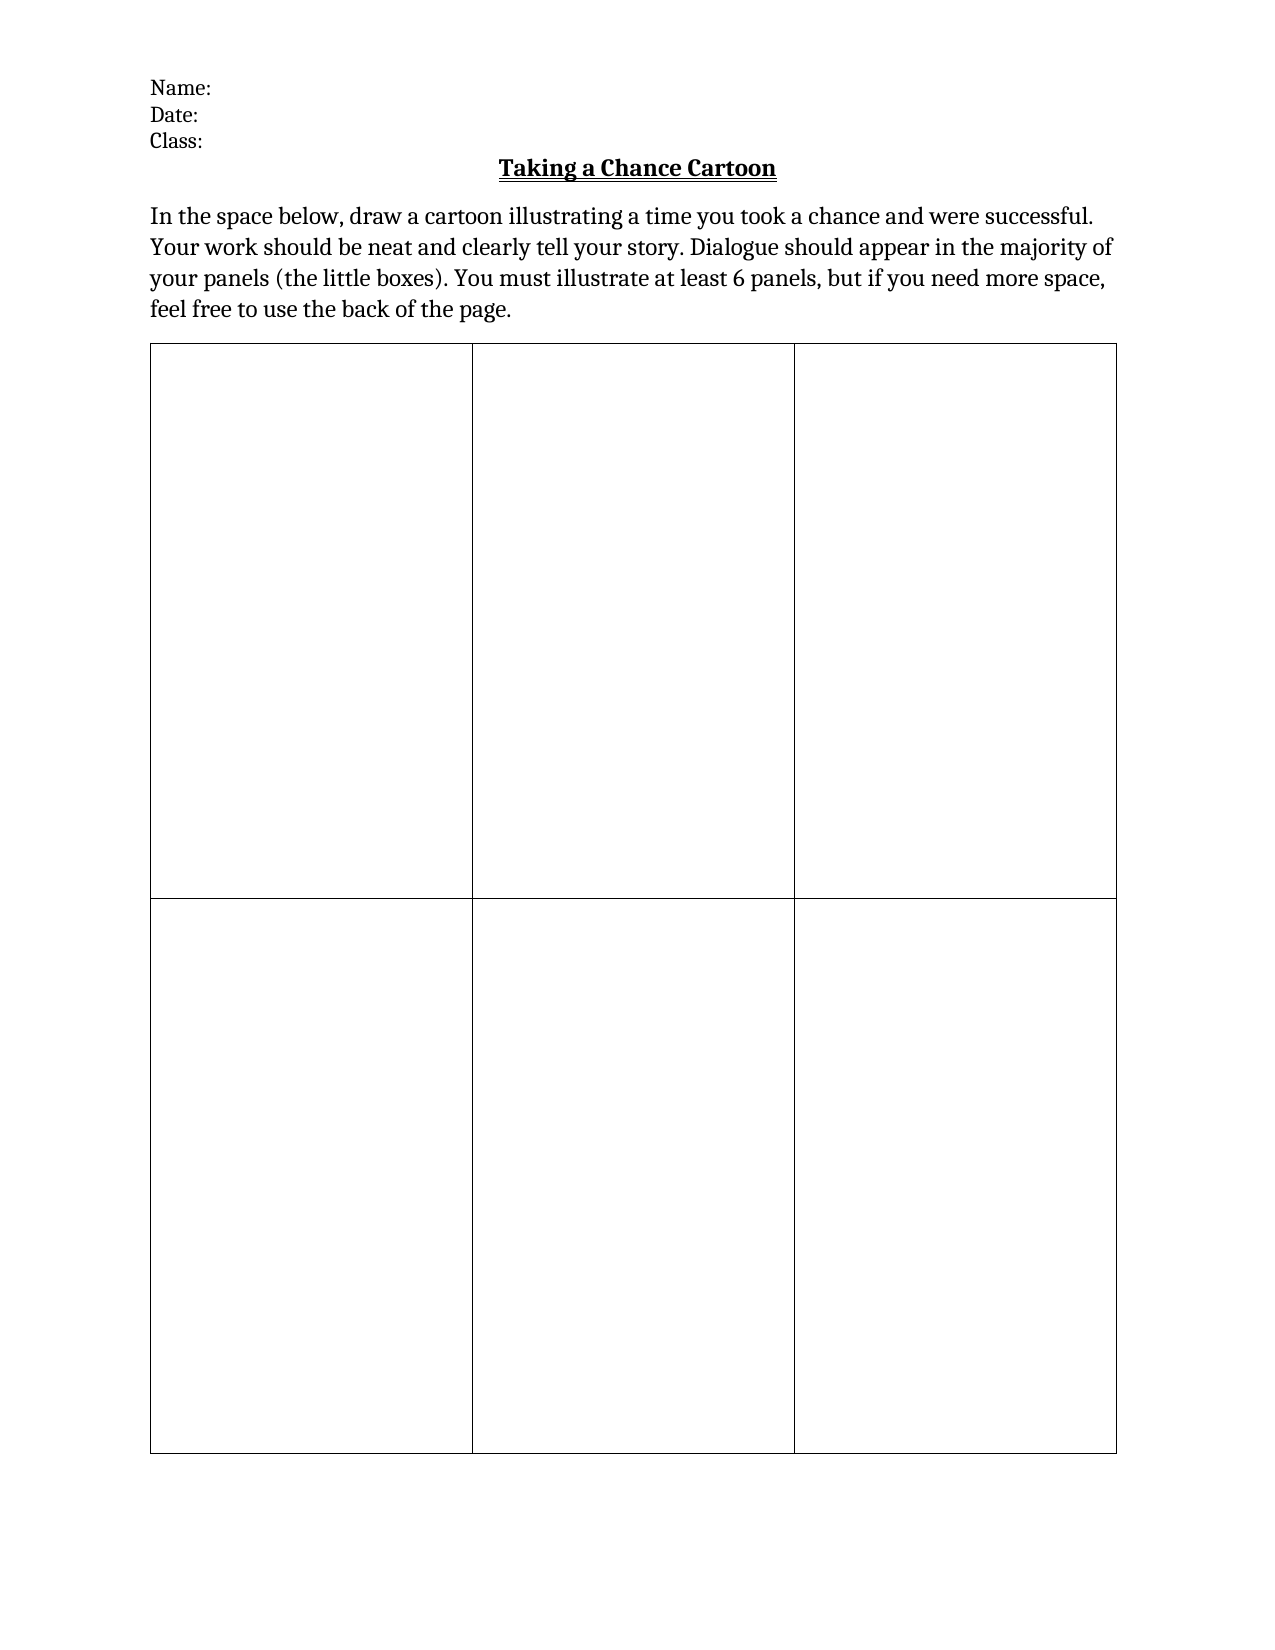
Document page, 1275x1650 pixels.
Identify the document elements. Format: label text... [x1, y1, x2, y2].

table_cell [473, 899, 794, 1453]
text In the space below, draw a cartoon illustrating a time you took a chance and were successful. Your work should be neat and clearly tell your story. Dialogue should appear in the majority of your panels (the little boxes). You must illustrate at least 6 panels, but if you need more space, feel free to use the back of the page. [150, 202, 1125, 324]
table_header [473, 344, 794, 898]
table_cell [151, 899, 472, 1453]
text Taking a Chance Cartoon [150, 154, 1125, 183]
table_header [151, 344, 472, 898]
table_cell [795, 899, 1116, 1453]
table_header [795, 344, 1116, 898]
